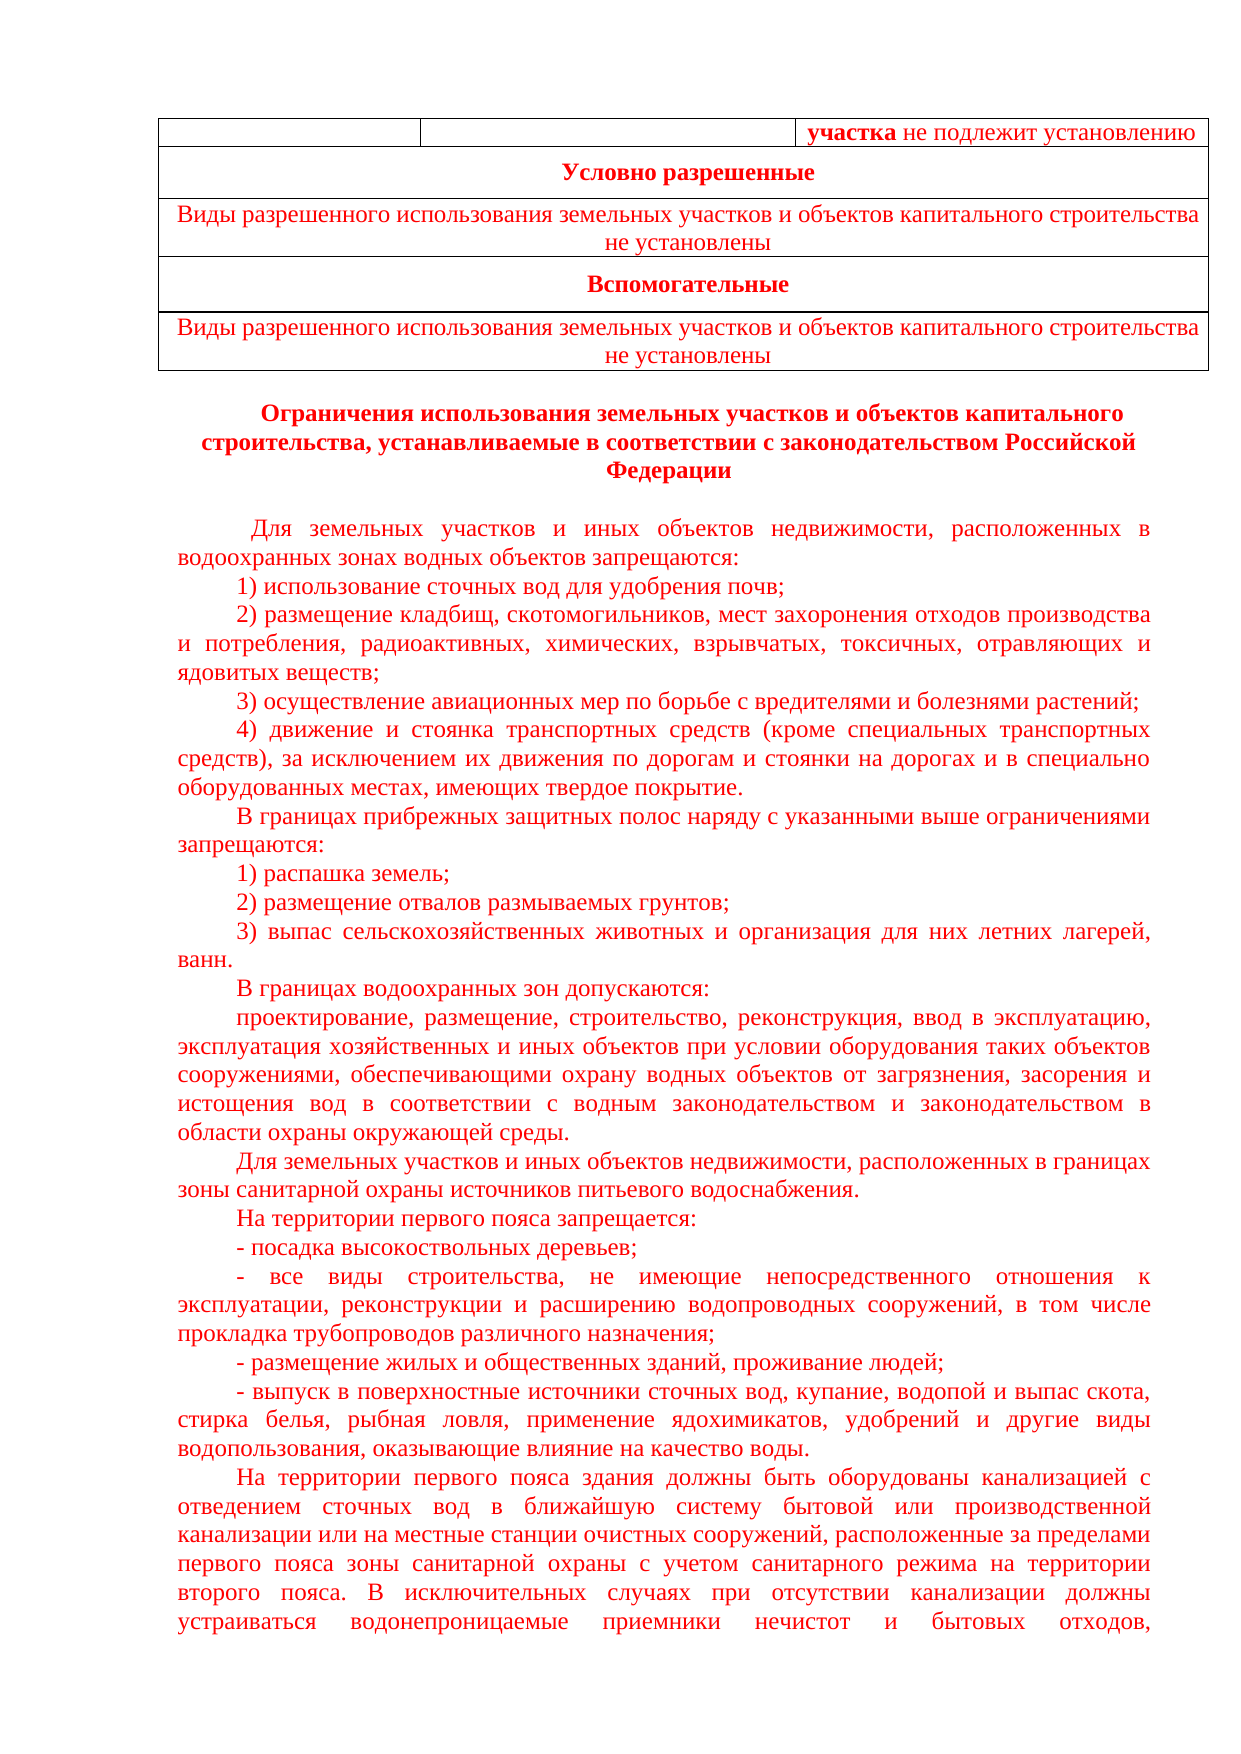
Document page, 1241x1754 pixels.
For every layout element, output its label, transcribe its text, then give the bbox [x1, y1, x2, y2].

text - выпуск в поверхностные источники сточных вод, купание, водопой и выпас скота, стирка белья, рыбная ловля, применение ядохимикатов, удобрений и другие виды водопользования, оказывающие влияние на качество воды. [177, 1376, 1152, 1462]
text 4) движение и стоянка транспортных средств (кроме специальных транспортных средств), за исключением их движения по дорогам и стоянки на дорогах и в специально оборудованных местах, имеющих твердое покрытие. [177, 714, 1152, 801]
text В границах водоохранных зон допускаются: [177, 973, 1152, 1002]
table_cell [421, 119, 795, 146]
text Для земельных участков и иных объектов недвижимости, расположенных в границах зоны санитарной охраны источников питьевого водоснабжения. [177, 1146, 1152, 1203]
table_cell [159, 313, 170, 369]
table_cell Условно разрешенные [159, 147, 1208, 198]
text 1) использование сточных вод для удобрения почв; [177, 571, 1152, 599]
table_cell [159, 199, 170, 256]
text 1) распашка земель; [177, 858, 1152, 887]
text 2) размещение кладбищ, скотомогильников, мест захоронения отходов производства и потребления, радиоактивных, химических, взрывчатых, токсичных, отравляющих и ядовитых веществ; [177, 599, 1152, 686]
text Для земельных участков и иных объектов недвижимости, расположенных в водоохранных зонах водных объектов запрещаются: [177, 513, 1152, 571]
text 3) выпас сельскохозяйственных животных и организация для них летних лагерей, ванн. [177, 916, 1152, 973]
table_cell Вспомогательные [159, 257, 1208, 311]
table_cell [159, 119, 420, 146]
text 3) осуществление авиационных мер по борьбе с вредителями и болезнями растений; [177, 686, 1152, 714]
text В границах прибрежных защитных полос наряду с указанными выше ограничениями запрещаются: [177, 801, 1152, 858]
text На территории первого пояса запрещается: [177, 1203, 1152, 1232]
text - посадка высокоствольных деревьев; [177, 1232, 1152, 1261]
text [177, 1462, 1152, 1634]
text - все виды строительства, не имеющие непосредственного отношения к эксплуатации, реконструкции и расширению водопроводных сооружений, в том числе прокладка трубопроводов различного назначения; [177, 1261, 1152, 1347]
text 2) размещение отвалов размываемых грунтов; [177, 887, 1152, 916]
text Ограничения использования земельных участков и объектов капитального строительства, устанавливаемые в соответствии с законодательством Российской Федерации [177, 399, 1160, 485]
text проектирование, размещение, строительство, реконструкция, ввод в эксплуатацию, эксплуатация хозяйственных и иных объектов при условии оборудования таких объектов сооружениями, обеспечивающими охрану водных объектов от загрязнения, засорения и истощения вод в соответствии с водным законодательством и законодательством в области охраны окружающей среды. [177, 1002, 1152, 1146]
text - размещение жилых и общественных зданий, проживание людей; [177, 1347, 1152, 1376]
